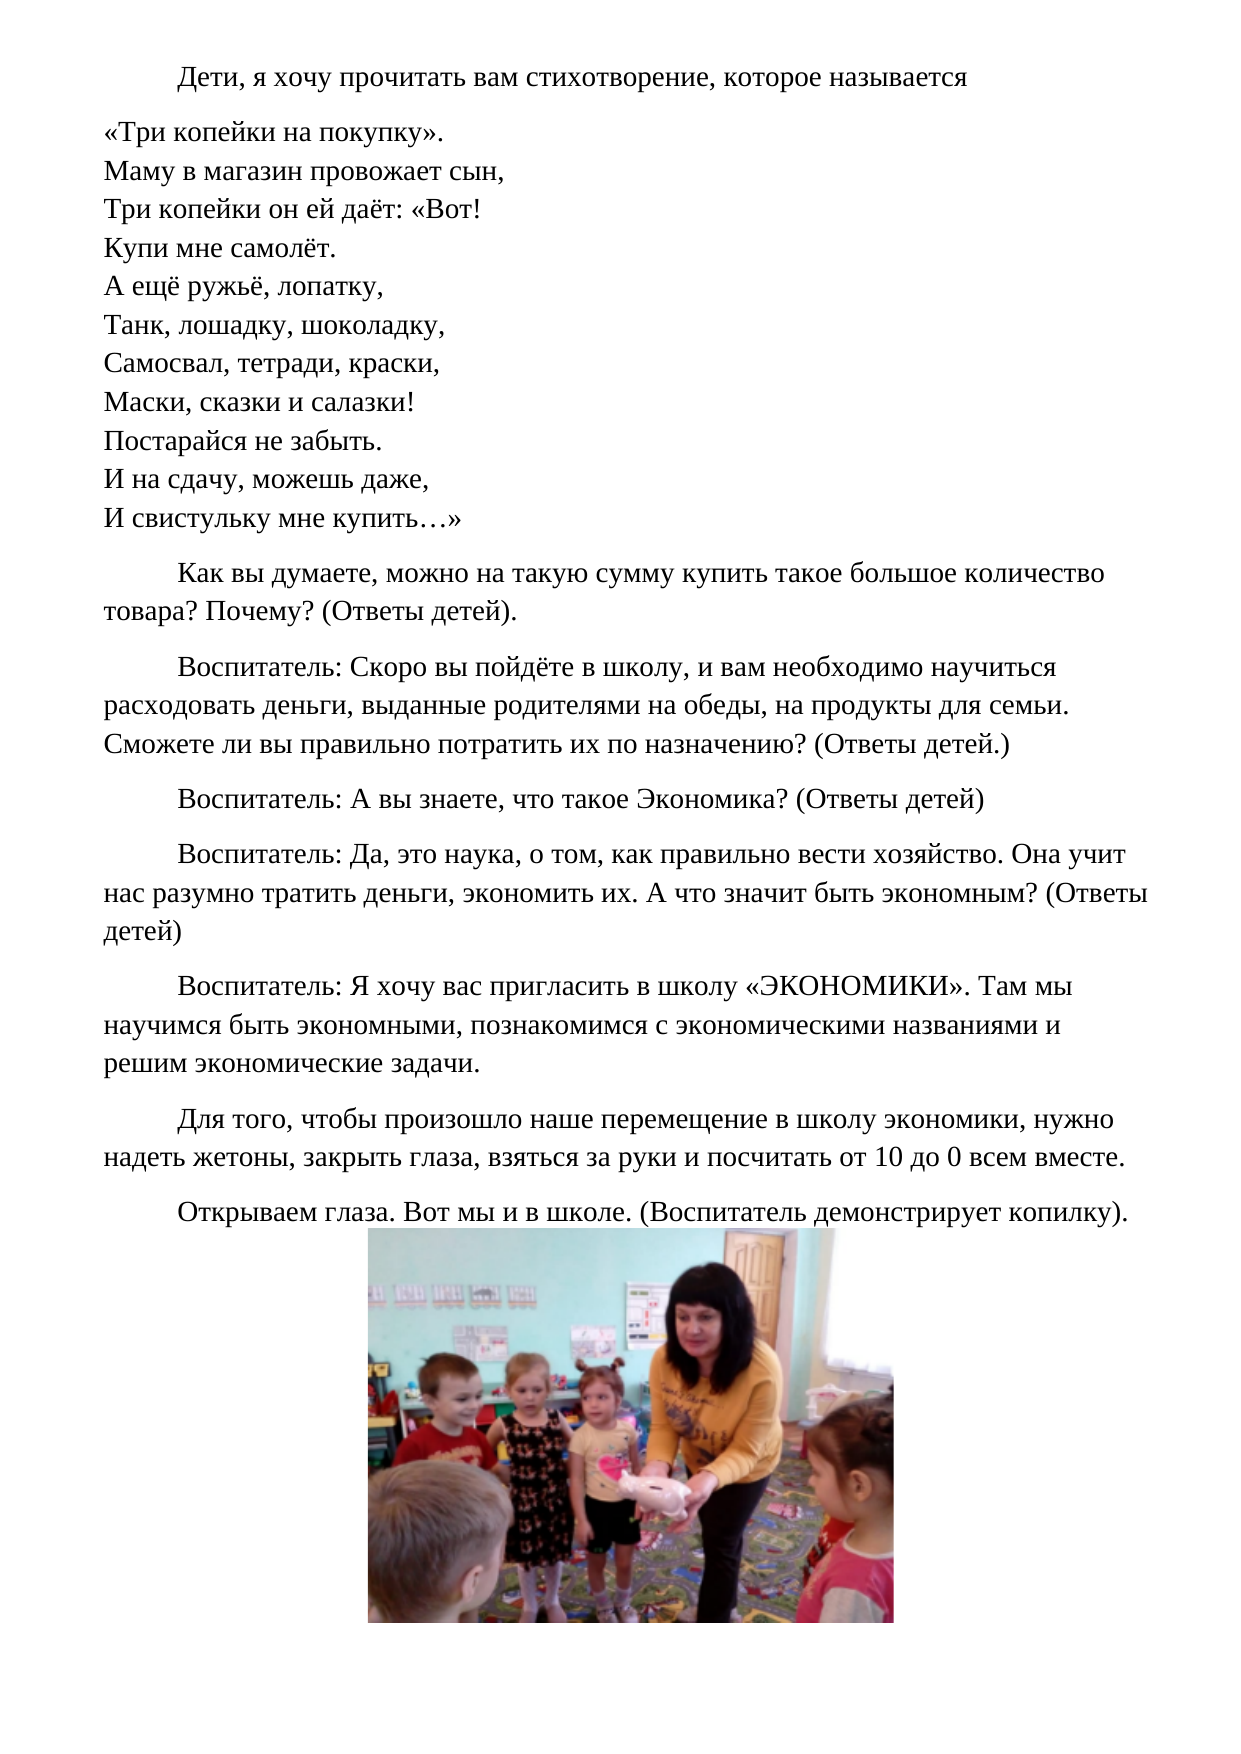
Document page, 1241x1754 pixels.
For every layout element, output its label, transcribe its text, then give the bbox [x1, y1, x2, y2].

text Воспитатель: Скоро вы пойдёте в школу, и вам необходимо научиться расходовать деньги, выданные родителями на обеды, на продукты для семьи. Сможете ли вы правильно потратить их по назначению? (Ответы детей.) [103, 649, 1152, 759]
text Дети, я хочу прочитать вам стихотворение, которое называется [103, 59, 1152, 93]
text Как вы думаете, можно на такую сумму купить такое большое количество товара? Почему? (Ответы детей). [103, 555, 1152, 627]
text Воспитатель: Да, это наука, о том, как правильно вести хозяйство. Она учит нас разумно тратить деньги, экономить их. А что значит быть экономным? (Ответы детей) [103, 836, 1152, 947]
text Воспитатель: А вы знаете, что такое Экономика? (Ответы детей) [103, 781, 1152, 814]
text «Три копейки на покупку». Маму в магазин провожает сын, Три копейки он ей даёт: «Вот! Купи мне самолёт. А ещё ружьё, лопатку, Танк, лошадку, шоколадку, Самосвал, тетради, краски, Маски, сказки и салазки! Постарайся не забыть. И на сдачу, можешь даже, И свистульку мне купить…» [103, 114, 1152, 533]
picture [367, 1228, 894, 1623]
text Воспитатель: Я хочу вас пригласить в школу «ЭКОНОМИКИ». Там мы научимся быть экономными, познакомимся с экономическими названиями и решим экономические задачи. [103, 968, 1152, 1079]
text Для того, чтобы произошло наше перемещение в школу экономики, нужно надеть жетоны, закрыть глаза, взяться за руки и посчитать от 10 до 0 всем вместе. [103, 1101, 1152, 1173]
text Открываем глаза. Вот мы и в школе. (Воспитатель демонстрирует копилку). [103, 1194, 1152, 1228]
